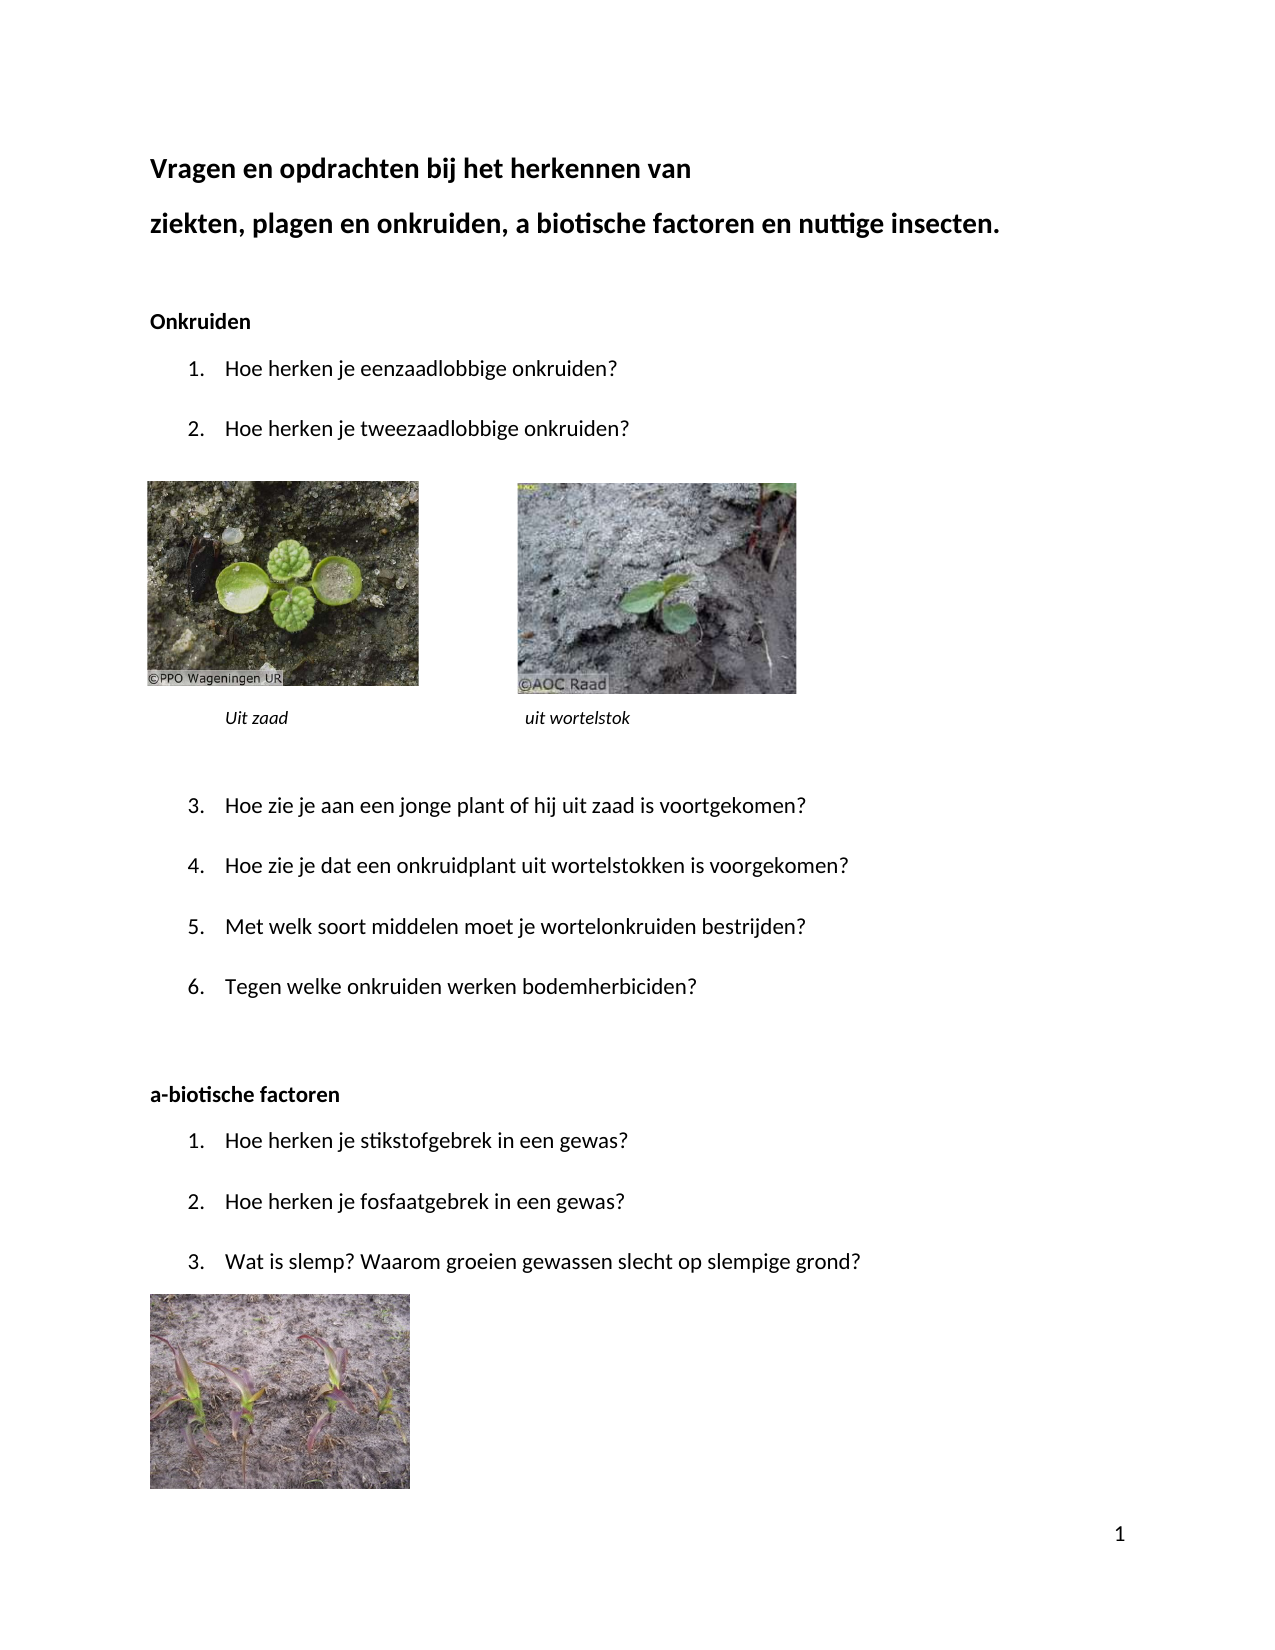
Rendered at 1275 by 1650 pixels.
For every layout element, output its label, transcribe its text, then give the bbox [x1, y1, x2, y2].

picture [147, 481, 419, 686]
list Hoe herken je fosfaatgebrek in een gewas? [187, 1187, 1125, 1215]
list Hoe zie je dat een onkruidplant uit wortelstokken is voorgekomen? [187, 852, 1125, 879]
picture [150, 1294, 410, 1489]
list Tegen welke onkruiden werken bodemherbiciden? [187, 972, 1125, 1000]
list Hoe herken je eenzaadlobbige onkruiden? [187, 354, 1125, 382]
text a-biotische factoren [150, 1080, 1125, 1108]
list Wat is slemp? Waarom groeien gewassen slecht op slempige grond? [187, 1247, 1125, 1275]
list Met welk soort middelen moet je wortelonkruiden bestrijden? [187, 912, 1125, 940]
text ziekten, plagen en onkruiden, a biotische factoren en nuttige insecten. [150, 205, 1125, 241]
list Hoe zie je aan een jonge plant of hij uit zaad is voortgekomen? [187, 791, 1125, 819]
text Onkruiden [150, 307, 1125, 335]
list Hoe herken je stikstofgebrek in een gewas? [187, 1127, 1125, 1154]
list Hoe herken je tweezaadlobbige onkruiden? [187, 414, 1125, 442]
list Uit zaad uit wortelstok [225, 706, 1125, 729]
text Vragen en opdrachten bij het herkennen van [150, 150, 1125, 186]
picture [517, 483, 797, 694]
